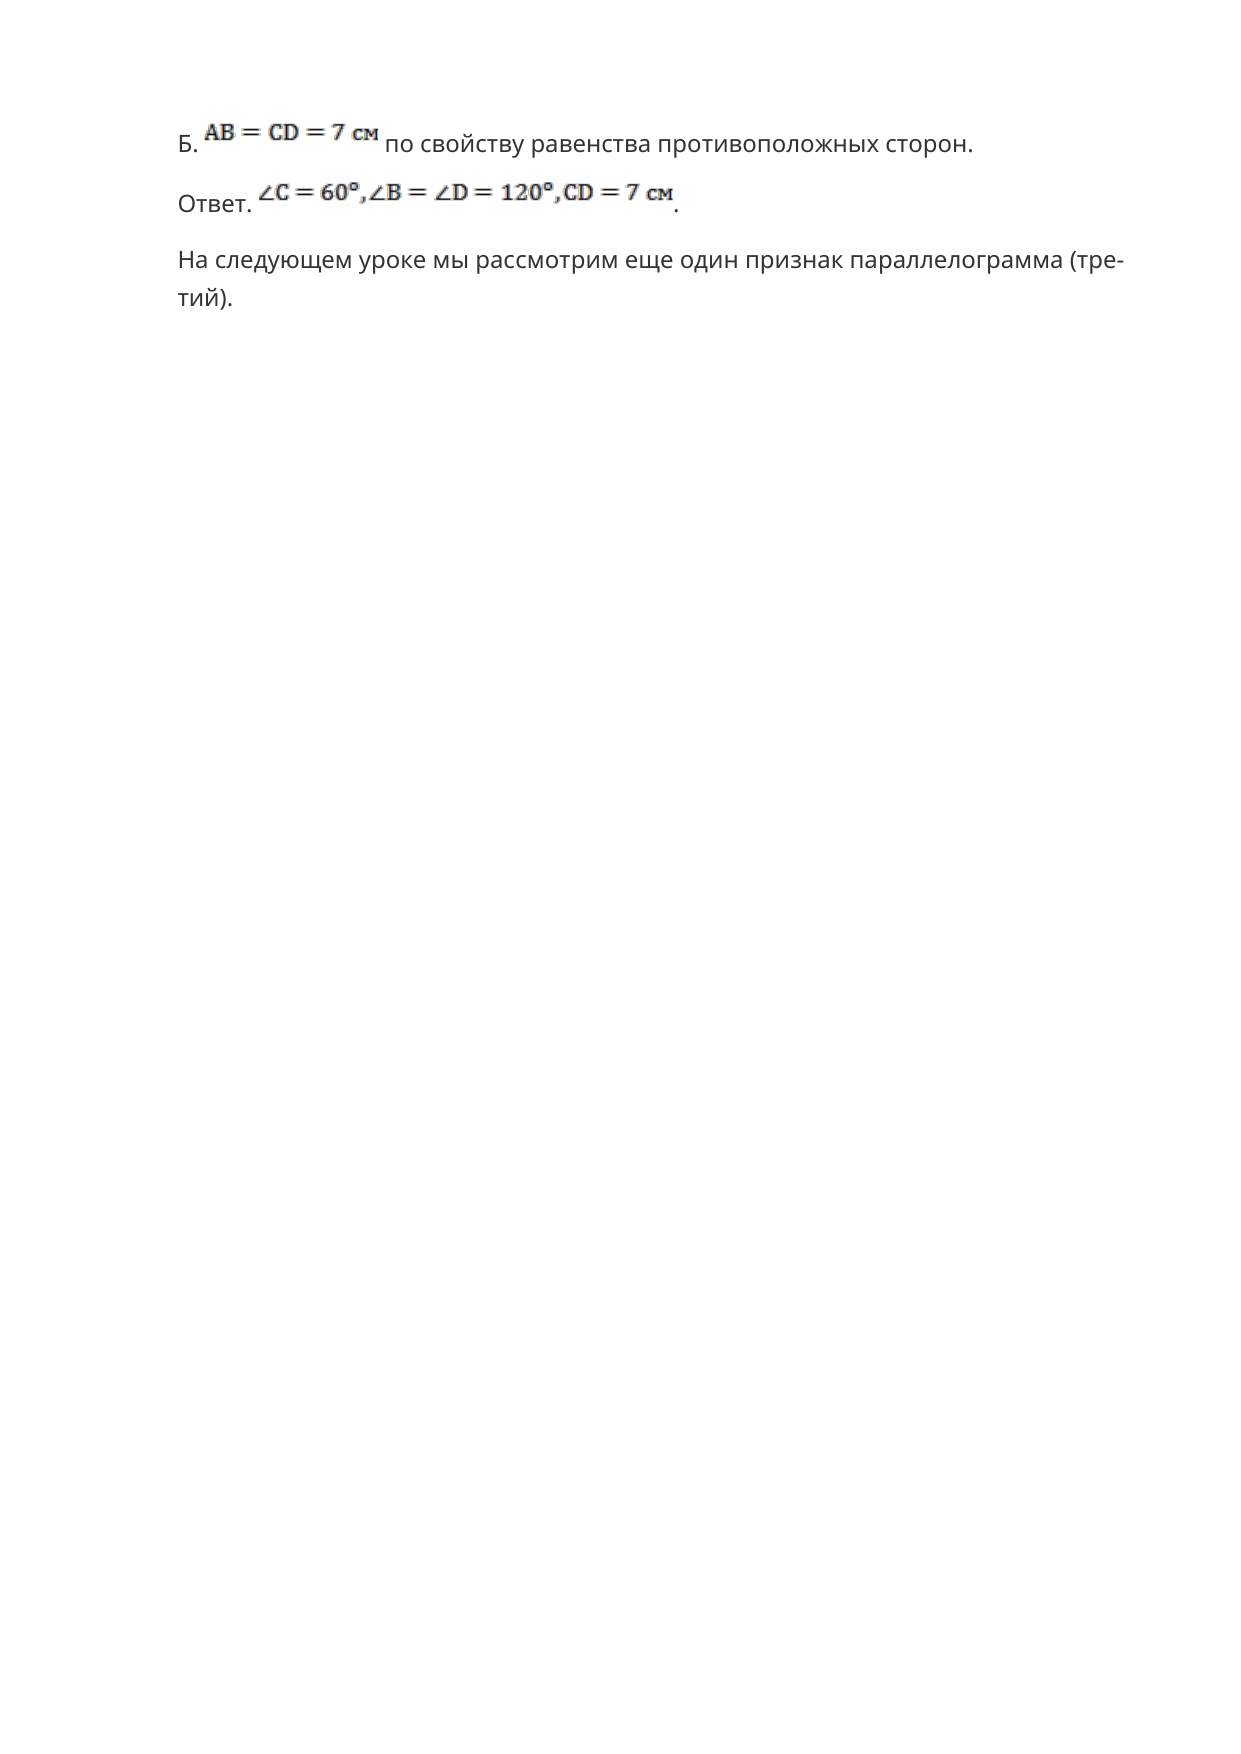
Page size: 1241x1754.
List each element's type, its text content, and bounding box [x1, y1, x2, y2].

picture [204, 118, 378, 153]
text Б. по свойству равенства противоположных сторон. [177, 118, 1152, 159]
picture [258, 178, 673, 213]
text На следующем уроке мы рассмотрим еще один признак параллелограмма (третий). [177, 238, 1152, 313]
